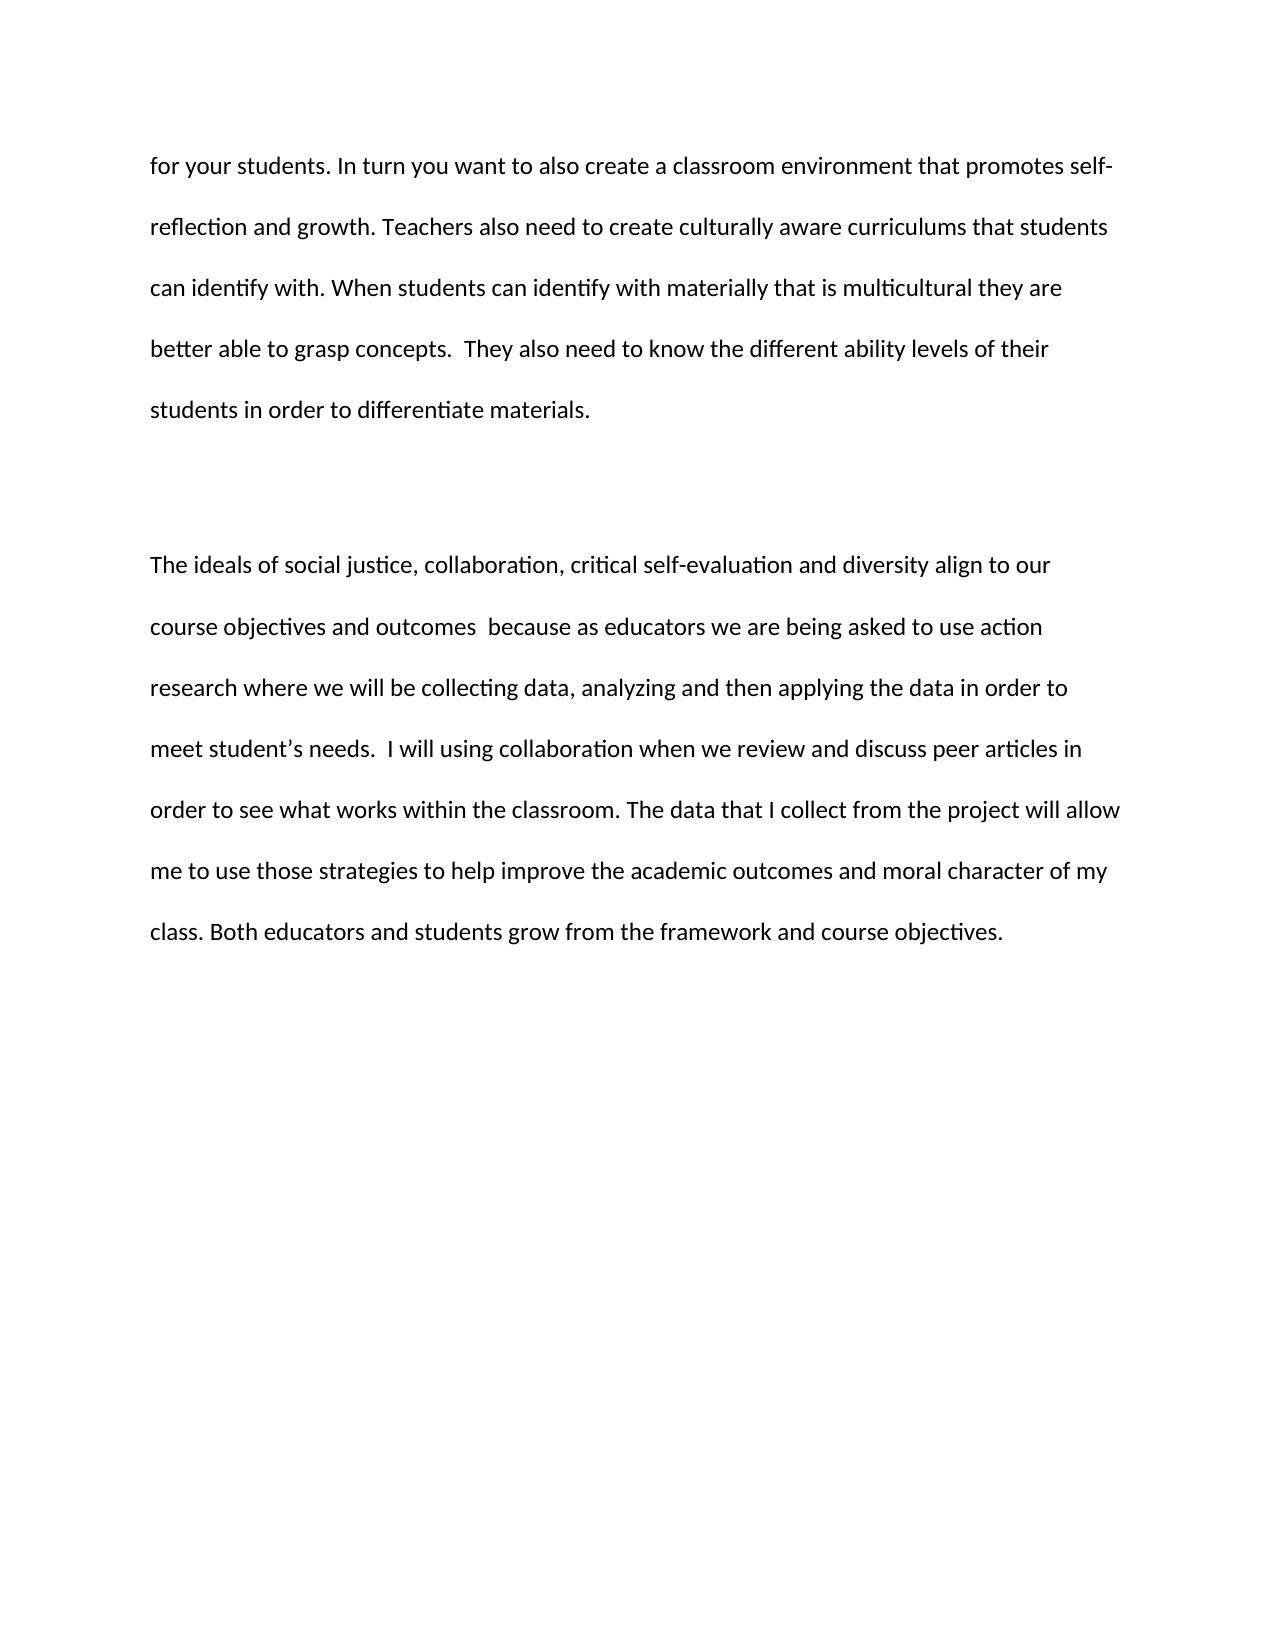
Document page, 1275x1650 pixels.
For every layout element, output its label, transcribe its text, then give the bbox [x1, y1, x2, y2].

text The ideals of social justice, collaboration, critical self-evaluation and diversity align to our course objectives and outcomes because as educators we are being asked to use action research where we will be collecting data, analyzing and then applying the data in order to meet student’s needs. I will using collaboration when we review and discuss peer articles in order to see what works within the classroom. The data that I collect from the project will allow me to use those strategies to help improve the academic outcomes and moral character of my class. Both educators and students grow from the framework and course objectives. [150, 549, 1125, 946]
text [150, 150, 1125, 425]
